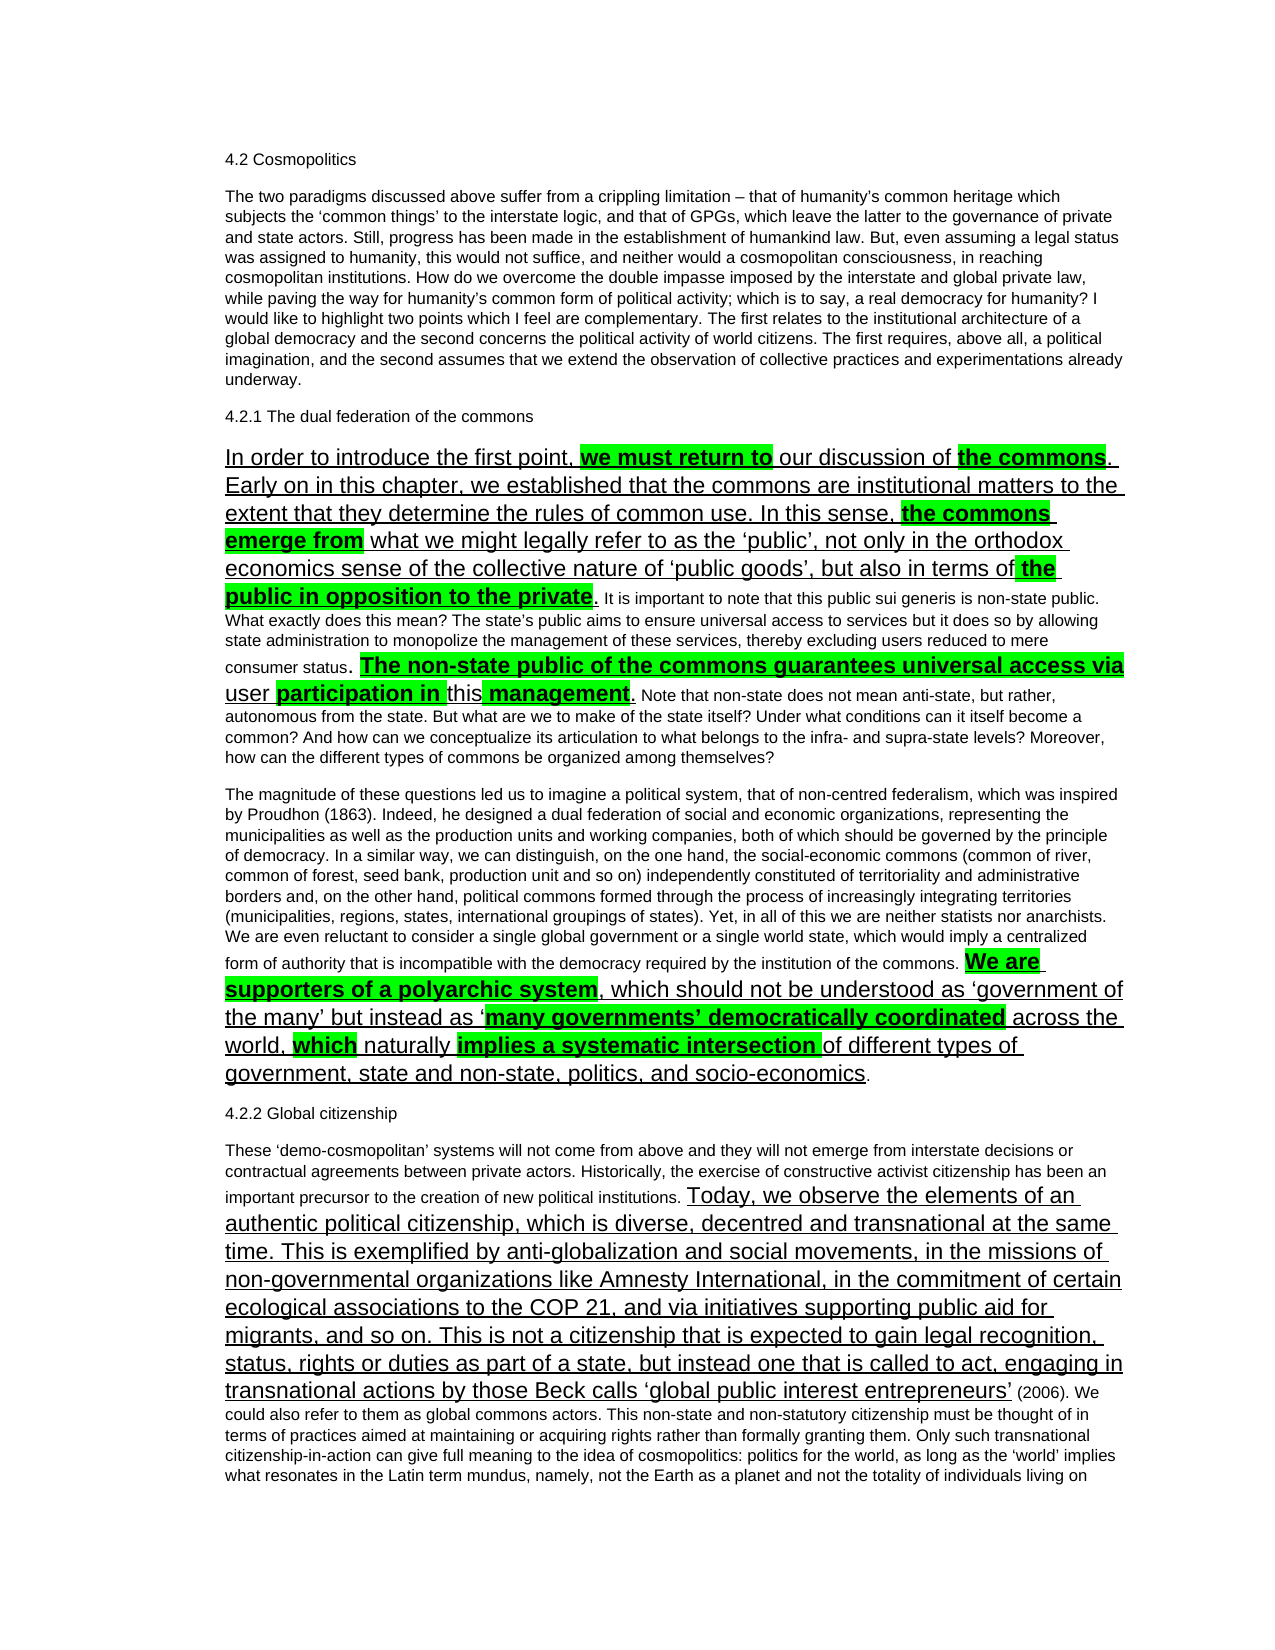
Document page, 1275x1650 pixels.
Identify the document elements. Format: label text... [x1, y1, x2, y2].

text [225, 1141, 1125, 1485]
text 4.2 Cosmopolitics [225, 150, 1125, 169]
text In order to introduce the first point, we must return to our discussion of the commons. Early on in this chapter, we established that the commons are institutional matters to the extent that they determine the rules of common use. In this sense, the commons emerge from what we might legally refer to as the ‘public’, not only in the orthodox economics sense of the collective nature of ‘public goods’, but also in terms of the public in opposition to the private. It is important to note that this public sui generis is non-state public. What exactly does this mean? The state’s public aims to ensure universal access to services but it does so by allowing state administration to monopolize the management of these services, thereby excluding users reduced to mere consumer status. The non-state public of the commons guarantees universal access via user participation in this management. Note that non-state does not mean anti-state, but rather, autonomous from the state. But what are we to make of the state itself? Under what conditions can it itself become a common? And how can we conceptualize its articulation to what belongs to the infra- and supra-state levels? Moreover, how can the different types of commons be organized among themselves? [225, 496, 1125, 767]
text 4.2.1 The dual federation of the commons [225, 407, 1125, 426]
text The magnitude of these questions led us to imagine a political system, that of non-centred federalism, which was inspired by Proudhon (1863). Indeed, he designed a dual federation of social and economic organizations, representing the municipalities as well as the production units and working companies, both of which should be governed by the principle of democracy. In a similar way, we can distinguish, on the one hand, the social-economic commons (common of river, common of forest, seed bank, production unit and so on) independently constituted of territoriality and administrative borders and, on the other hand, political commons formed through the process of increasingly integrating territories (municipalities, regions, states, international groupings of states). Yet, in all of this we are neither statists nor anarchists. We are even reluctant to consider a single global government or a single world state, which would imply a centralized form of authority that is incompatible with the democracy required by the institution of the commons. We are supporters of a polyarchic system, which should not be understood as ‘government of the many’ but instead as ‘many governments’ democratically coordinated across the world, which naturally implies a systematic intersection of different types of government, state and non-state, politics, and socio-economics. [225, 785, 1125, 1086]
text 4.2.2 Global citizenship [225, 1104, 1125, 1123]
text The two paradigms discussed above suffer from a crippling limitation – that of humanity’s common heritage which subjects the ‘common things’ to the interstate logic, and that of GPGs, which leave the latter to the governance of private and state actors. Still, progress has been made in the establishment of humankind law. But, even assuming a legal status was assigned to humanity, this would not suffice, and neither would a cosmopolitan consciousness, in reaching cosmopolitan institutions. How do we overcome the double impasse imposed by the interstate and global private law, while paving the way for humanity’s common form of political activity; which is to say, a real democracy for humanity? I would like to highlight two points which I feel are complementary. The first relates to the institutional architecture of a global democracy and the second concerns the political activity of world citizens. The first requires, above all, a political imagination, and the second assumes that we extend the observation of collective practices and experimentations already underway. [225, 187, 1125, 389]
